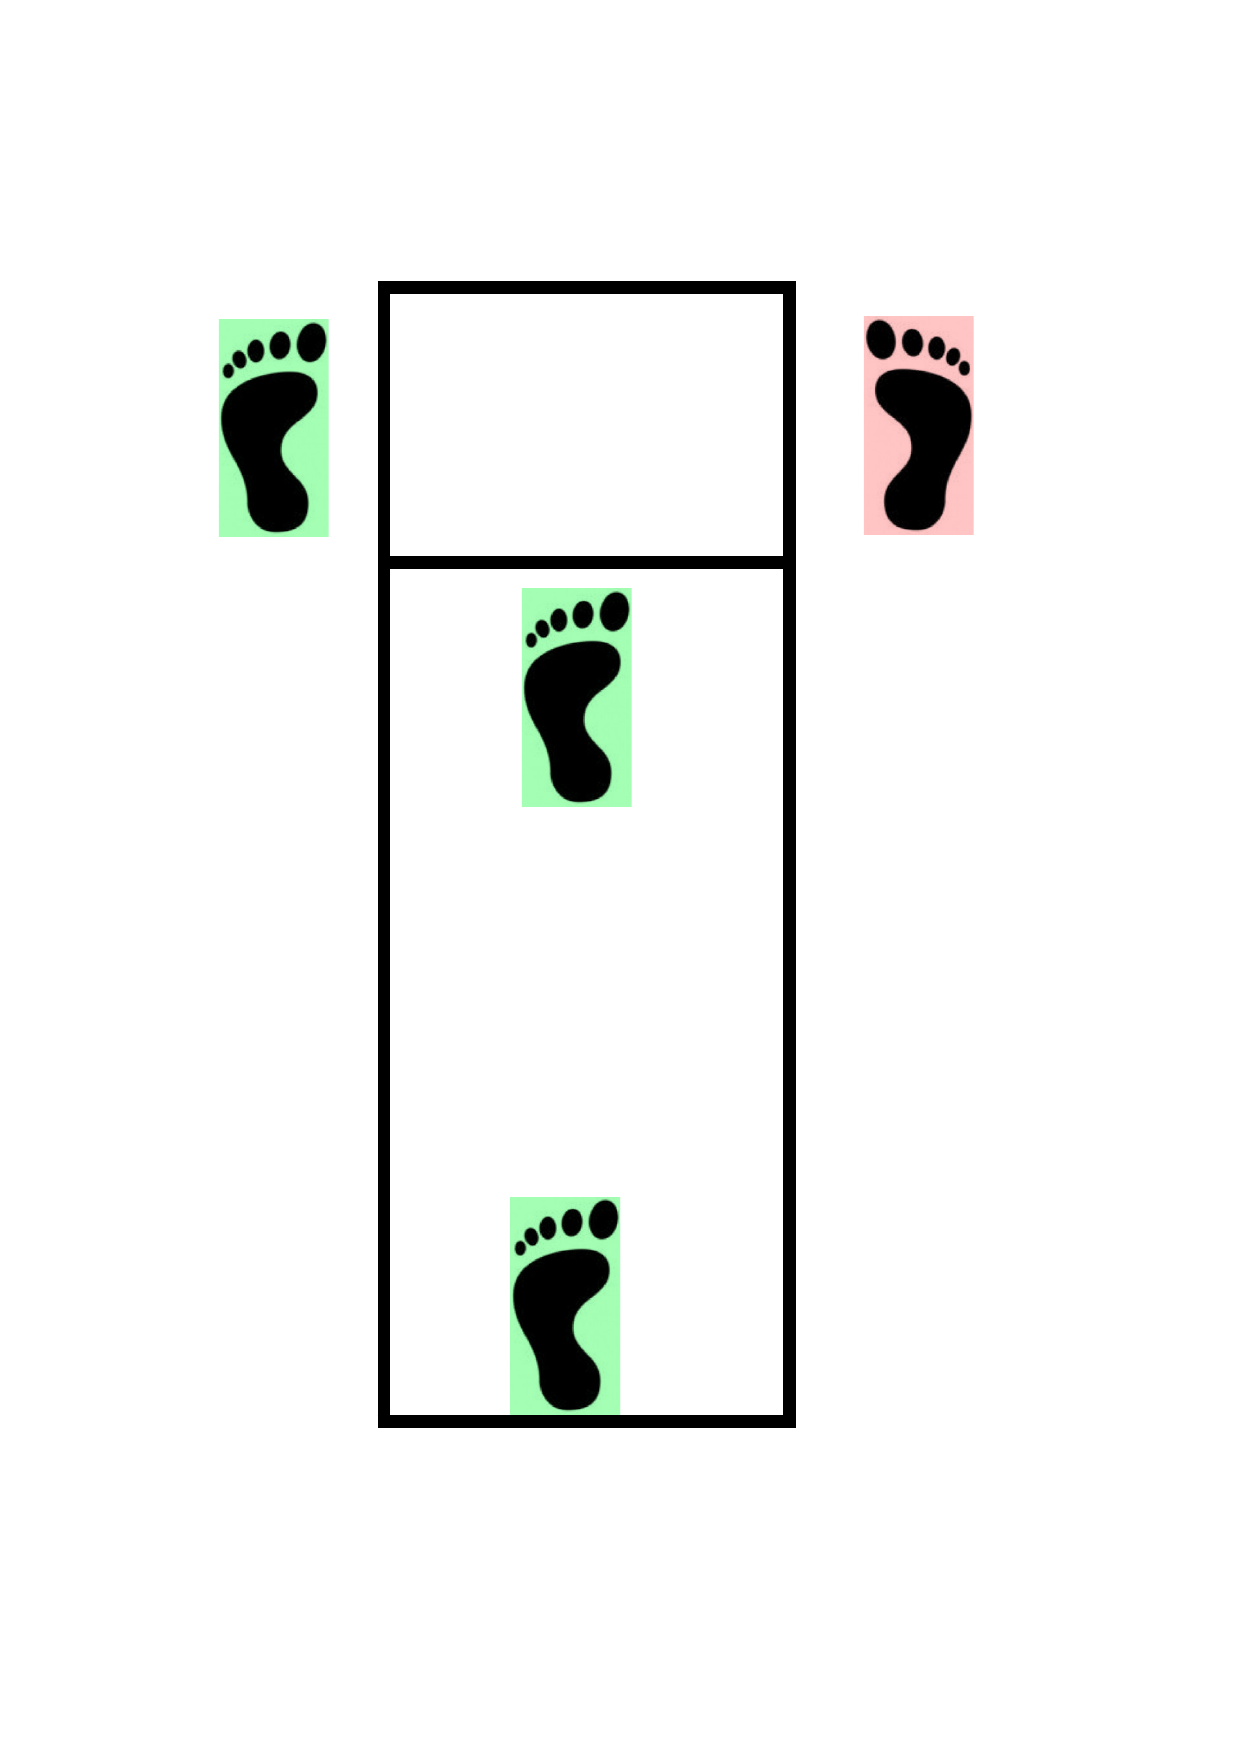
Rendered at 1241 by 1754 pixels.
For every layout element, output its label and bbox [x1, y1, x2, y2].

table_header [390, 294, 783, 556]
table_cell [390, 569, 783, 1415]
